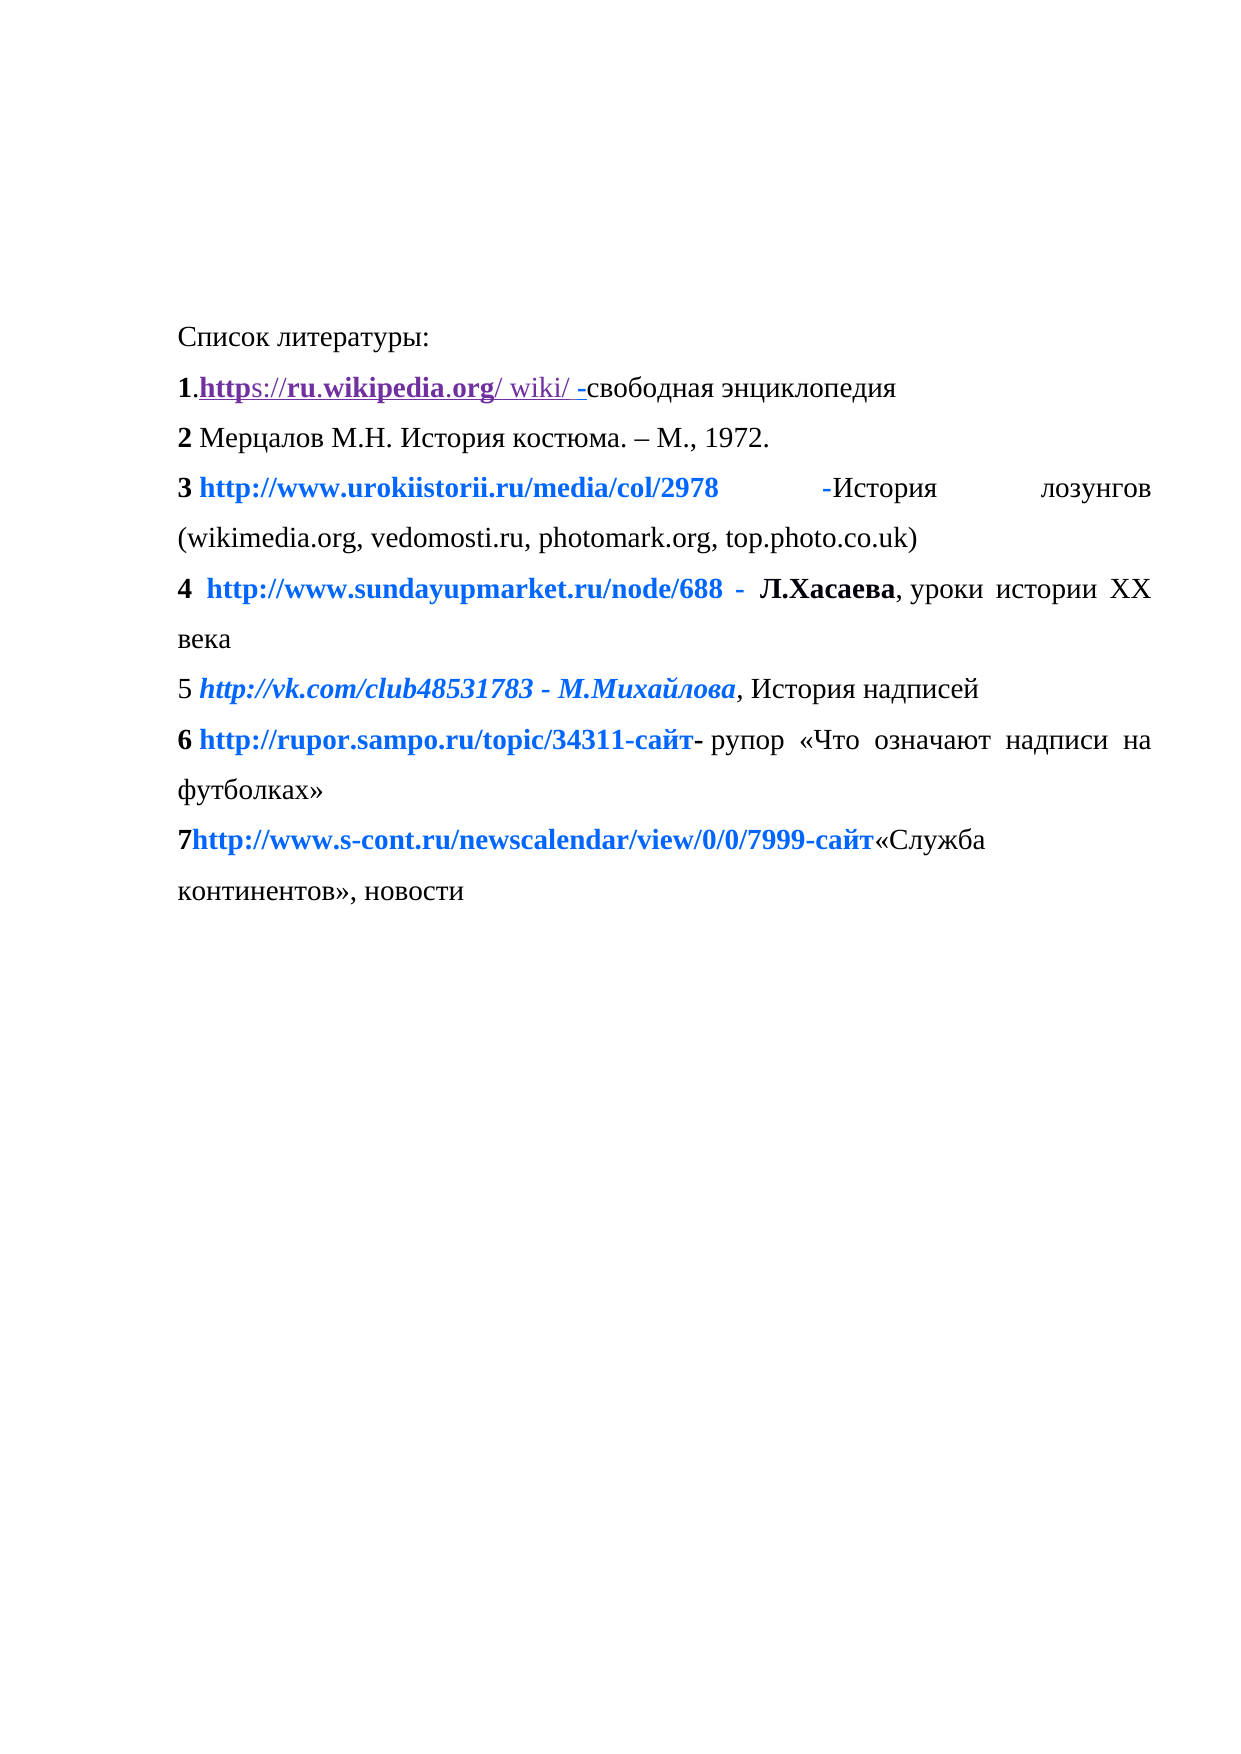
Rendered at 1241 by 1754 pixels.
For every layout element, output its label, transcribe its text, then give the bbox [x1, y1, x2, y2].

text 5 http://vk.com/club48531783 - М.Михайлова, История надписей [177, 672, 1152, 705]
text 7http://www.s-cont.ru/newscalendar/view/0/0/7999-сайт«Служба континентов», новости [177, 822, 1152, 906]
text 3 http://www.urokiistorii.ru/media/col/2978 -История лозунгов (wikimedia.org, vedomosti.ru, photomark.org, top.photo.co.uk) [177, 470, 1152, 554]
text 2 Мерцалов М.Н. История костюма. – М., 1972. [177, 420, 1152, 453]
text 1.https://ru.wikipedia.org/‎ wiki/ -свободная энциклопедия [177, 370, 1152, 403]
text Список литературы: [177, 319, 1152, 353]
text 6 http://rupor.sampo.ru/topic/34311-сайт- рупор «Что означают надписи на футболках» [177, 722, 1152, 806]
text 4 http://www.sundayupmarket.ru/node/688 - Л.Хасаева, уроки истории ХХ века [177, 571, 1152, 655]
